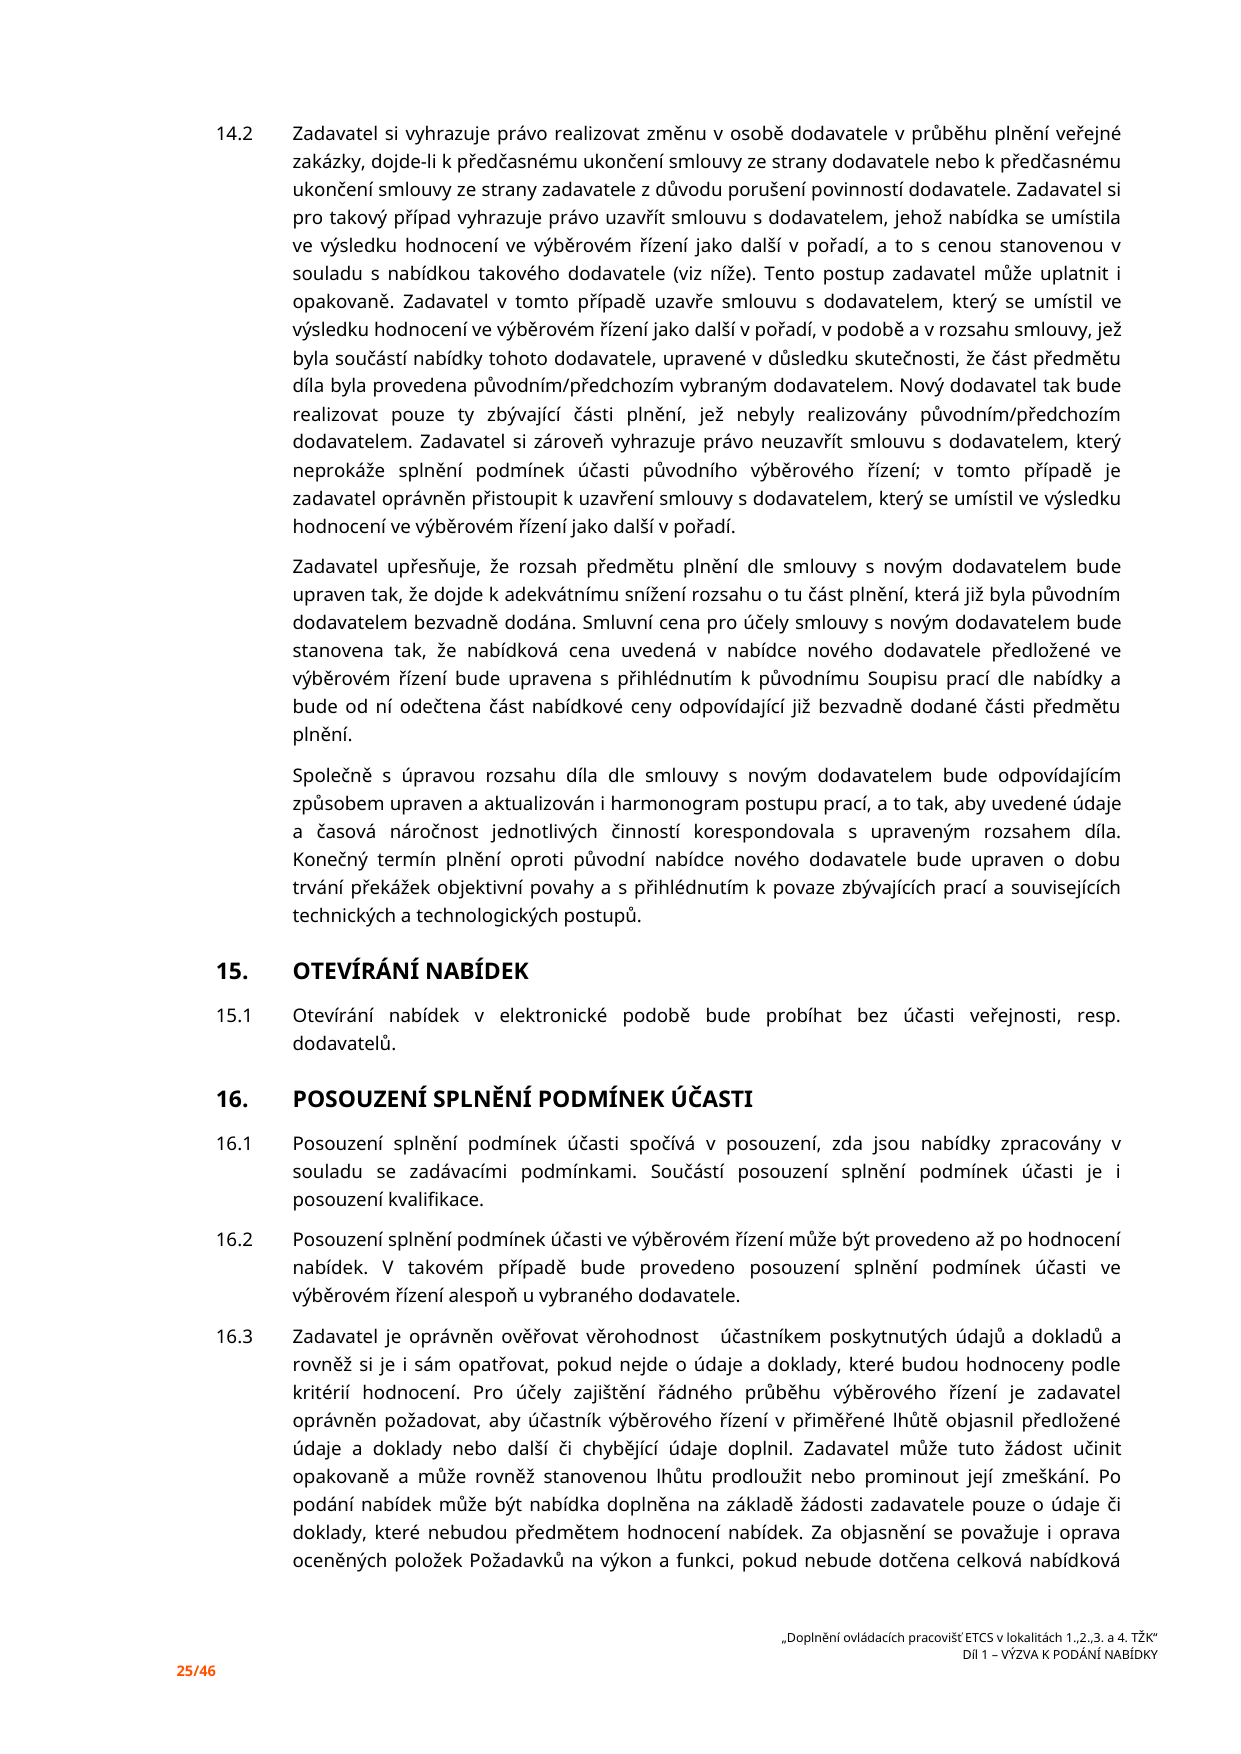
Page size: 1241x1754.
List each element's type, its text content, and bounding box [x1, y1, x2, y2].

text Posouzení splnění podmínek účasti spočívá v posouzení, zda jsou nabídky zpracovány v souladu se zadávacími podmínkami. Součástí posouzení splnění podmínek účasti je i posouzení kvalifikace. [216, 1130, 1122, 1212]
text OTEVÍRÁNÍ NABÍDEK [216, 955, 1122, 986]
text Posouzení splnění podmínek účasti ve výběrovém řízení může být provedeno až po hodnocení nabídek. V takovém případě bude provedeno posouzení splnění podmínek účasti ve výběrovém řízení alespoň u vybraného dodavatele. [216, 1227, 1122, 1308]
text Zadavatel si vyhrazuje právo realizovat změnu v osobě dodavatele v průběhu plnění veřejné zakázky, dojde-li k předčasnému ukončení smlouvy ze strany dodavatele nebo k předčasnému ukončení smlouvy ze strany zadavatele z důvodu porušení povinností dodavatele. Zadavatel si pro takový případ vyhrazuje právo uzavřít smlouvu s dodavatelem, jehož nabídka se umístila ve výsledku hodnocení ve výběrovém řízení jako další v pořadí, a to s cenou stanovenou v souladu s nabídkou takového dodavatele (viz níže). Tento postup zadavatel může uplatnit i opakovaně. Zadavatel v tomto případě uzavře smlouvu s dodavatelem, který se umístil ve výsledku hodnocení ve výběrovém řízení jako další v pořadí, v podobě a v rozsahu smlouvy, jež byla součástí nabídky tohoto dodavatele, upravené v důsledku skutečnosti, že část předmětu díla byla provedena původním/předchozím vybraným dodavatelem. Nový dodavatel tak bude realizovat pouze ty zbývající části plnění, jež nebyly realizovány původním/předchozím dodavatelem. Zadavatel si zároveň vyhrazuje právo neuzavřít smlouvu s dodavatelem, který neprokáže splnění podmínek účasti původního výběrového řízení; v tomto případě je zadavatel oprávněn přistoupit k uzavření smlouvy s dodavatelem, který se umístil ve výsledku hodnocení ve výběrovém řízení jako další v pořadí. [216, 121, 1122, 538]
text Otevírání nabídek v elektronické podobě bude probíhat bez účasti veřejnosti, resp. dodavatelů. [216, 1002, 1122, 1056]
text POSOUZENÍ SPLNĚNÍ PODMÍNEK ÚČASTI [216, 1083, 1122, 1114]
list Společně s úpravou rozsahu díla dle smlouvy s novým dodavatelem bude odpovídajícím způsobem upraven a aktualizován i harmonogram postupu prací, a to tak, aby uvedené údaje a časová náročnost jednotlivých činností korespondovala s upraveným rozsahem díla. Konečný termín plnění oproti původní nabídce nového dodavatele bude upraven o dobu trvání překážek objektivní povahy a s přihlédnutím k povaze zbývajících prací a souvisejících technických a technologických postupů. [292, 762, 1122, 928]
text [216, 1323, 1122, 1573]
list Zadavatel upřesňuje, že rozsah předmětu plnění dle smlouvy s novým dodavatelem bude upraven tak, že dojde k adekvátnímu snížení rozsahu o tu část plnění, která již byla původním dodavatelem bezvadně dodána. Smluvní cena pro účely smlouvy s novým dodavatelem bude stanovena tak, že nabídková cena uvedená v nabídce nového dodavatele předložené ve výběrovém řízení bude upravena s přihlédnutím k původnímu Soupisu prací dle nabídky a bude od ní odečtena část nabídkové ceny odpovídající již bezvadně dodané části předmětu plnění. [292, 553, 1122, 747]
